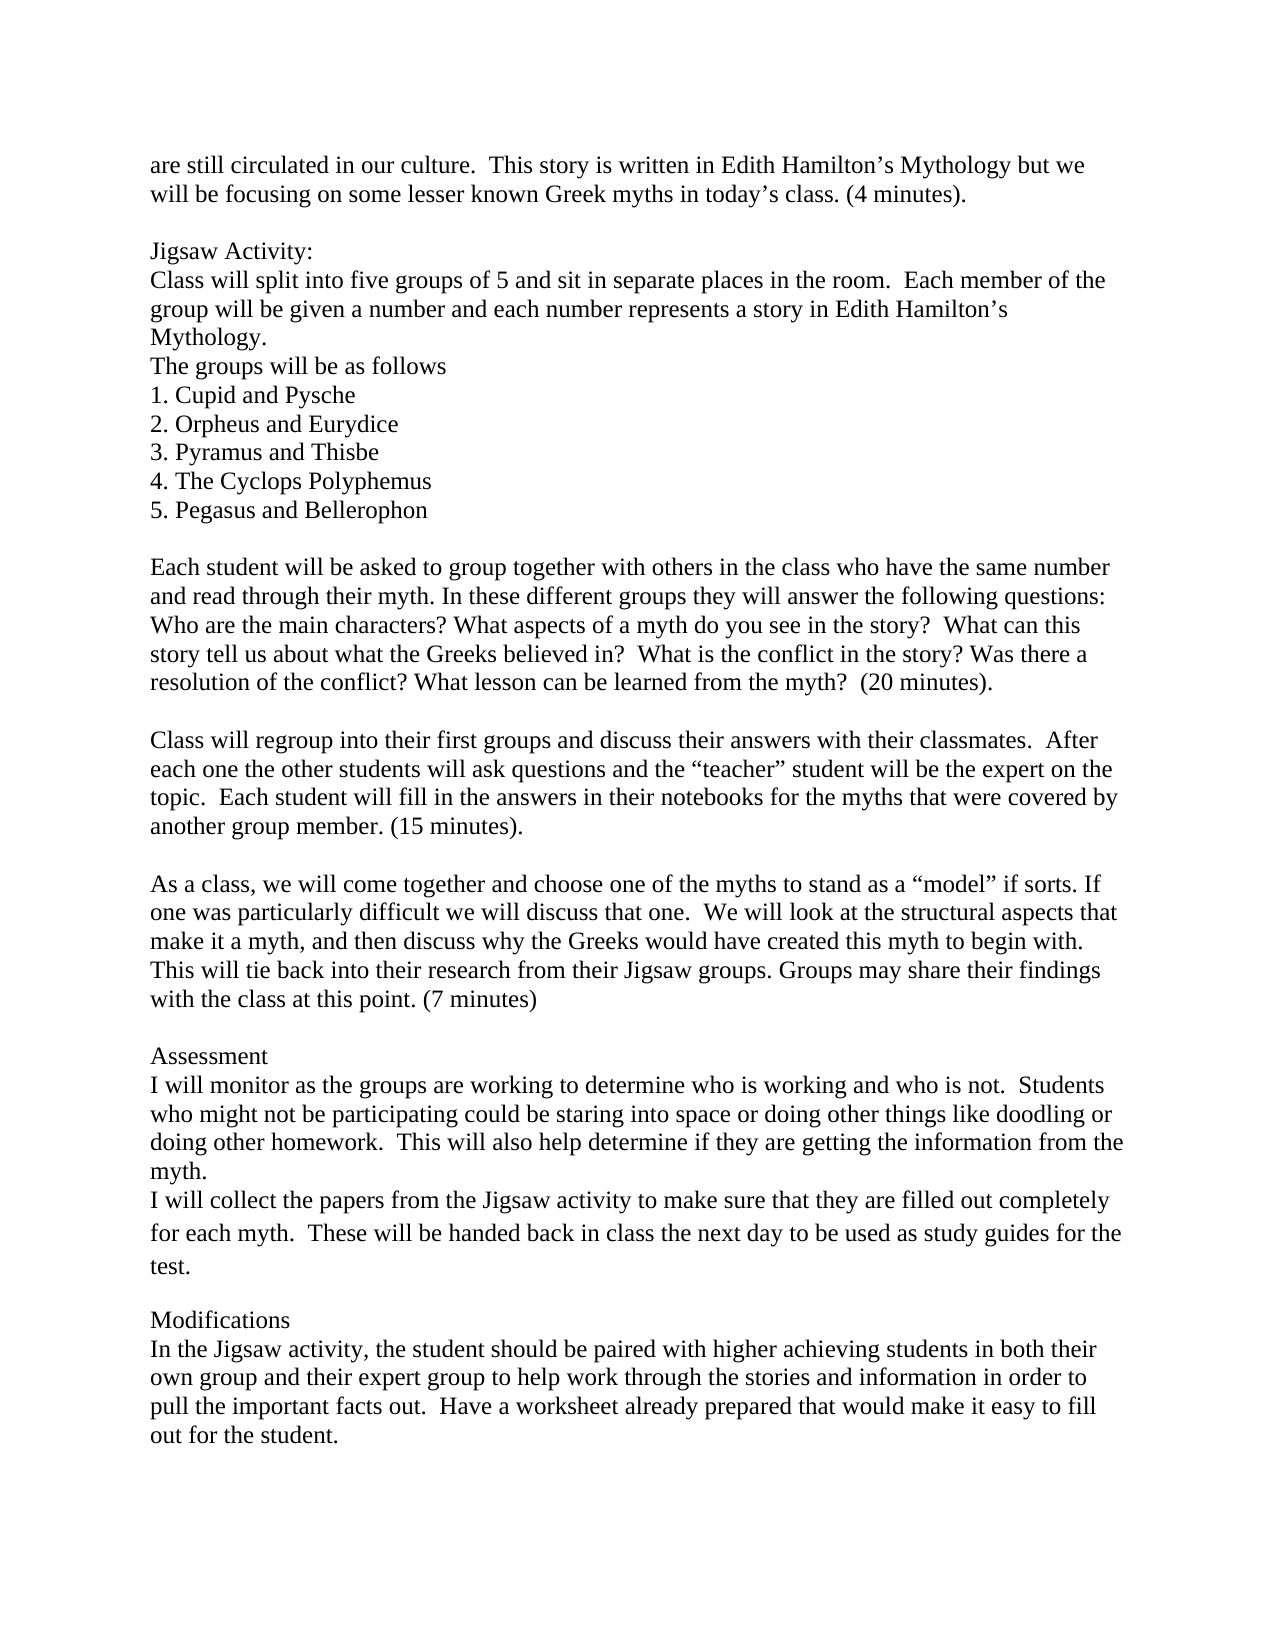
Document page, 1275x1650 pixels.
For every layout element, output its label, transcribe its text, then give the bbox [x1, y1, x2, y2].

text Modifications [150, 1305, 1125, 1334]
text As a class, we will come together and choose one of the myths to stand as a “model” if sorts. If one was particularly difficult we will discuss that one. We will look at the structural aspects that make it a myth, and then discuss why the Greeks would have created this myth to begin with. This will tie back into their research from their Jigsaw groups. Groups may share their findings with the class at this point. (7 minutes) [150, 869, 1125, 1012]
text Class will split into five groups of 5 and sit in separate places in the room. Each member of the group will be given a number and each number represents a story in Edith Hamilton’s Mythology. [150, 265, 1125, 351]
text I will monitor as the groups are working to determine who is working and who is not. Students who might not be participating could be staring into space or doing other things like doodling or doing other homework. This will also help determine if they are getting the information from the myth. [150, 1070, 1125, 1185]
text 5. Pegasus and Bellerophon [150, 495, 1125, 524]
text I will collect the papers from the Jigsaw activity to make sure that they are filled out completely for each myth. These will be handed back in class the next day to be used as study guides for the test. [150, 1185, 1125, 1280]
text 1. Cupid and Pysche [150, 380, 1125, 409]
text Each student will be asked to group together with others in the class who have the same number and read through their myth. In these different groups they will answer the following questions: Who are the main characters? What aspects of a myth do you see in the story? What can this story tell us about what the Greeks believed in? What is the conflict in the story? Was there a resolution of the conflict? What lesson can be learned from the myth? (20 minutes). [150, 552, 1125, 696]
text 3. Pyramus and Thisbe [150, 437, 1125, 466]
text The groups will be as follows [150, 351, 1125, 380]
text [150, 150, 1125, 207]
text Assessment [150, 1041, 1125, 1070]
text Class will regroup into their first groups and discuss their answers with their classmates. After each one the other students will ask questions and the “teacher” student will be the expert on the topic. Each student will fill in the answers in their notebooks for the myths that were covered by another group member. (15 minutes). [150, 725, 1125, 840]
text In the Jigsaw activity, the student should be paired with higher achieving students in both their own group and their expert group to help work through the stories and information in order to pull the important facts out. Have a worksheet already prepared that would make it easy to fill out for the student. [150, 1334, 1125, 1449]
text 2. Orpheus and Eurydice [150, 409, 1125, 437]
text Jigsaw Activity: [150, 236, 1125, 265]
text 4. The Cyclops Polyphemus [150, 466, 1125, 495]
